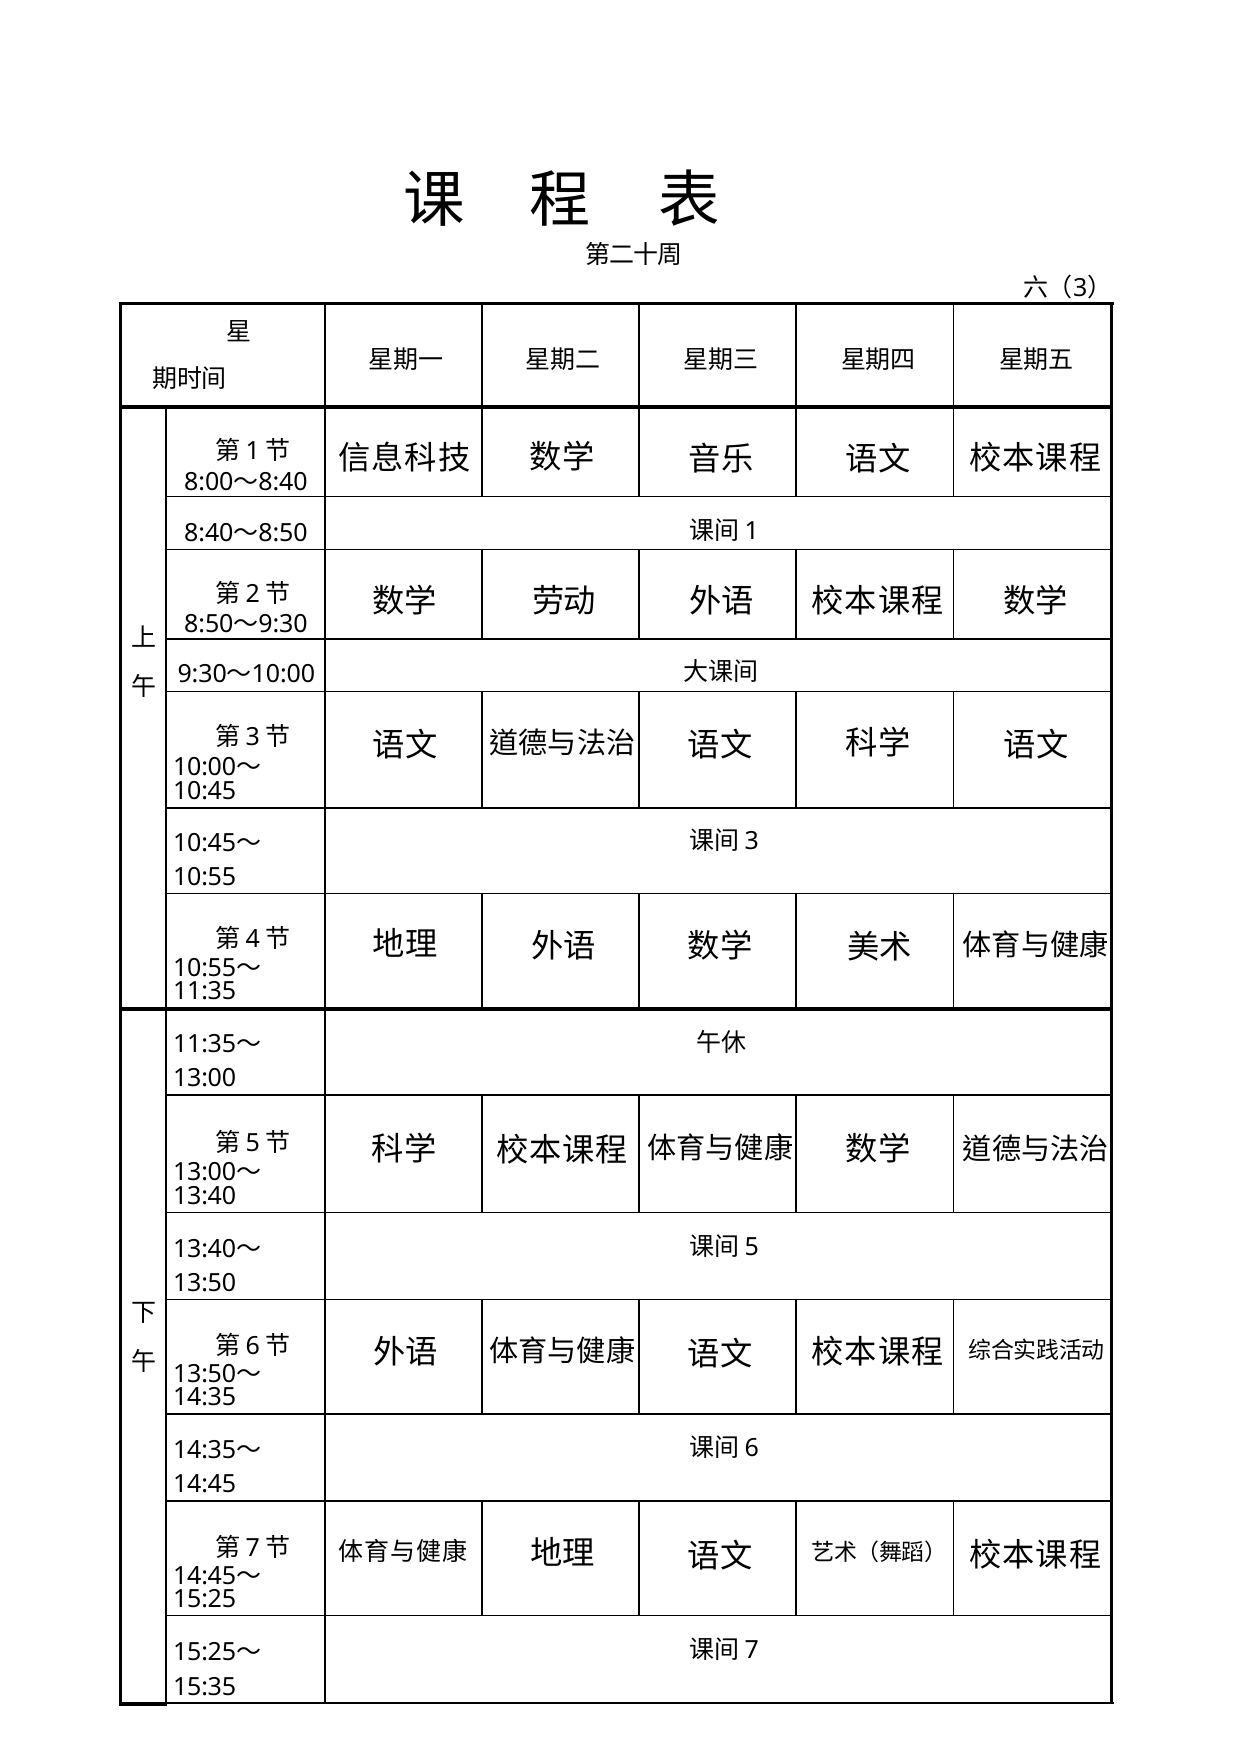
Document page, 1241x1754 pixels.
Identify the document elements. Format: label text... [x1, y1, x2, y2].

table_cell 第6节 13:50～14:35 [167, 1300, 324, 1413]
table_cell 8:40～8:50 [167, 497, 324, 548]
table_cell 美术 [797, 894, 953, 1007]
table_cell 音乐 [640, 409, 795, 496]
table_cell 校本课程 [797, 550, 953, 638]
table_cell 9:30～10:00 [167, 640, 324, 691]
table_cell 地理 [326, 894, 481, 1007]
table_cell 第5节 13:00～13:40 [167, 1096, 324, 1212]
table_cell 上 午 [122, 409, 165, 1007]
table_cell 数学 [326, 550, 481, 638]
table_cell 校本课程 [954, 1502, 1110, 1614]
table_cell 科学 [326, 1096, 481, 1212]
table_cell 下 午 [122, 1011, 165, 1702]
table_cell 第7节 14:45～15:25 [167, 1502, 324, 1614]
table_cell 13:40～13:50 [167, 1213, 324, 1298]
table_cell 体育与健康 [640, 1096, 795, 1212]
table_header 星期二 [483, 305, 638, 405]
table_cell 语文 [640, 1502, 795, 1614]
table_cell 语文 [640, 692, 795, 807]
table_cell 信息科技 [326, 409, 481, 496]
table_cell 校本课程 [797, 1300, 953, 1413]
table_cell 道德与法治 [954, 1096, 1110, 1212]
table_cell 外语 [640, 550, 795, 638]
text 课 程 表 [403, 159, 1116, 237]
table_header 星期三 [640, 305, 795, 405]
table_cell 综合实践活动 [954, 1300, 1110, 1413]
table_cell 外语 [483, 894, 638, 1007]
table_cell 语文 [797, 409, 953, 496]
table_cell 15:25～15:35 [167, 1616, 324, 1702]
table_cell 数学 [954, 550, 1110, 638]
table_cell 语文 [640, 1300, 795, 1413]
table_header 星期四 [797, 305, 953, 405]
table_cell 体育与健康 [483, 1300, 638, 1413]
table_cell 数学 [640, 894, 795, 1007]
table_cell 体育与健康 [954, 894, 1110, 1007]
table_header 星期一 [326, 305, 481, 405]
table_cell 劳动 [483, 550, 638, 638]
table_cell 语文 [954, 692, 1110, 807]
table_cell 10:45～10:55 [167, 809, 324, 893]
table_cell 课间1 [326, 497, 1110, 548]
table_cell 数学 [483, 409, 638, 496]
table_cell 午休 [326, 1011, 1110, 1094]
table_cell 14:35～14:45 [167, 1415, 324, 1500]
table_cell 课间5 [326, 1213, 1110, 1298]
table_cell 第2节 8:50～9:30 [167, 550, 324, 638]
table_cell 数学 [797, 1096, 953, 1212]
table_cell 语文 [326, 692, 481, 807]
text 第二十周 [585, 237, 1116, 271]
table_cell 外语 [326, 1300, 481, 1413]
table_cell 第1节 8:00～8:40 [167, 409, 324, 496]
table_cell 课间6 [326, 1415, 1110, 1500]
table_cell 校本课程 [954, 409, 1110, 496]
table_cell 地理 [483, 1502, 638, 1614]
table_header 星期五 [954, 305, 1110, 405]
table_cell 科学 [797, 692, 953, 807]
table_cell 11:35～13:00 [167, 1011, 324, 1094]
text 六（3） [120, 275, 1112, 302]
table_cell 道德与法治 [483, 692, 638, 807]
table_cell 大课间 [326, 640, 1110, 691]
table_cell 校本课程 [483, 1096, 638, 1212]
table_cell 体育与健康 [326, 1502, 481, 1614]
table_cell 课间3 [326, 809, 1110, 893]
table_cell 艺术（舞蹈） [797, 1502, 953, 1614]
table_cell 第3节 10:00～10:45 [167, 692, 324, 807]
table_cell 课间7 [326, 1616, 1110, 1702]
table_cell 第4节 10:55～11:35 [167, 894, 324, 1007]
table_header 星期时间 [122, 305, 324, 405]
